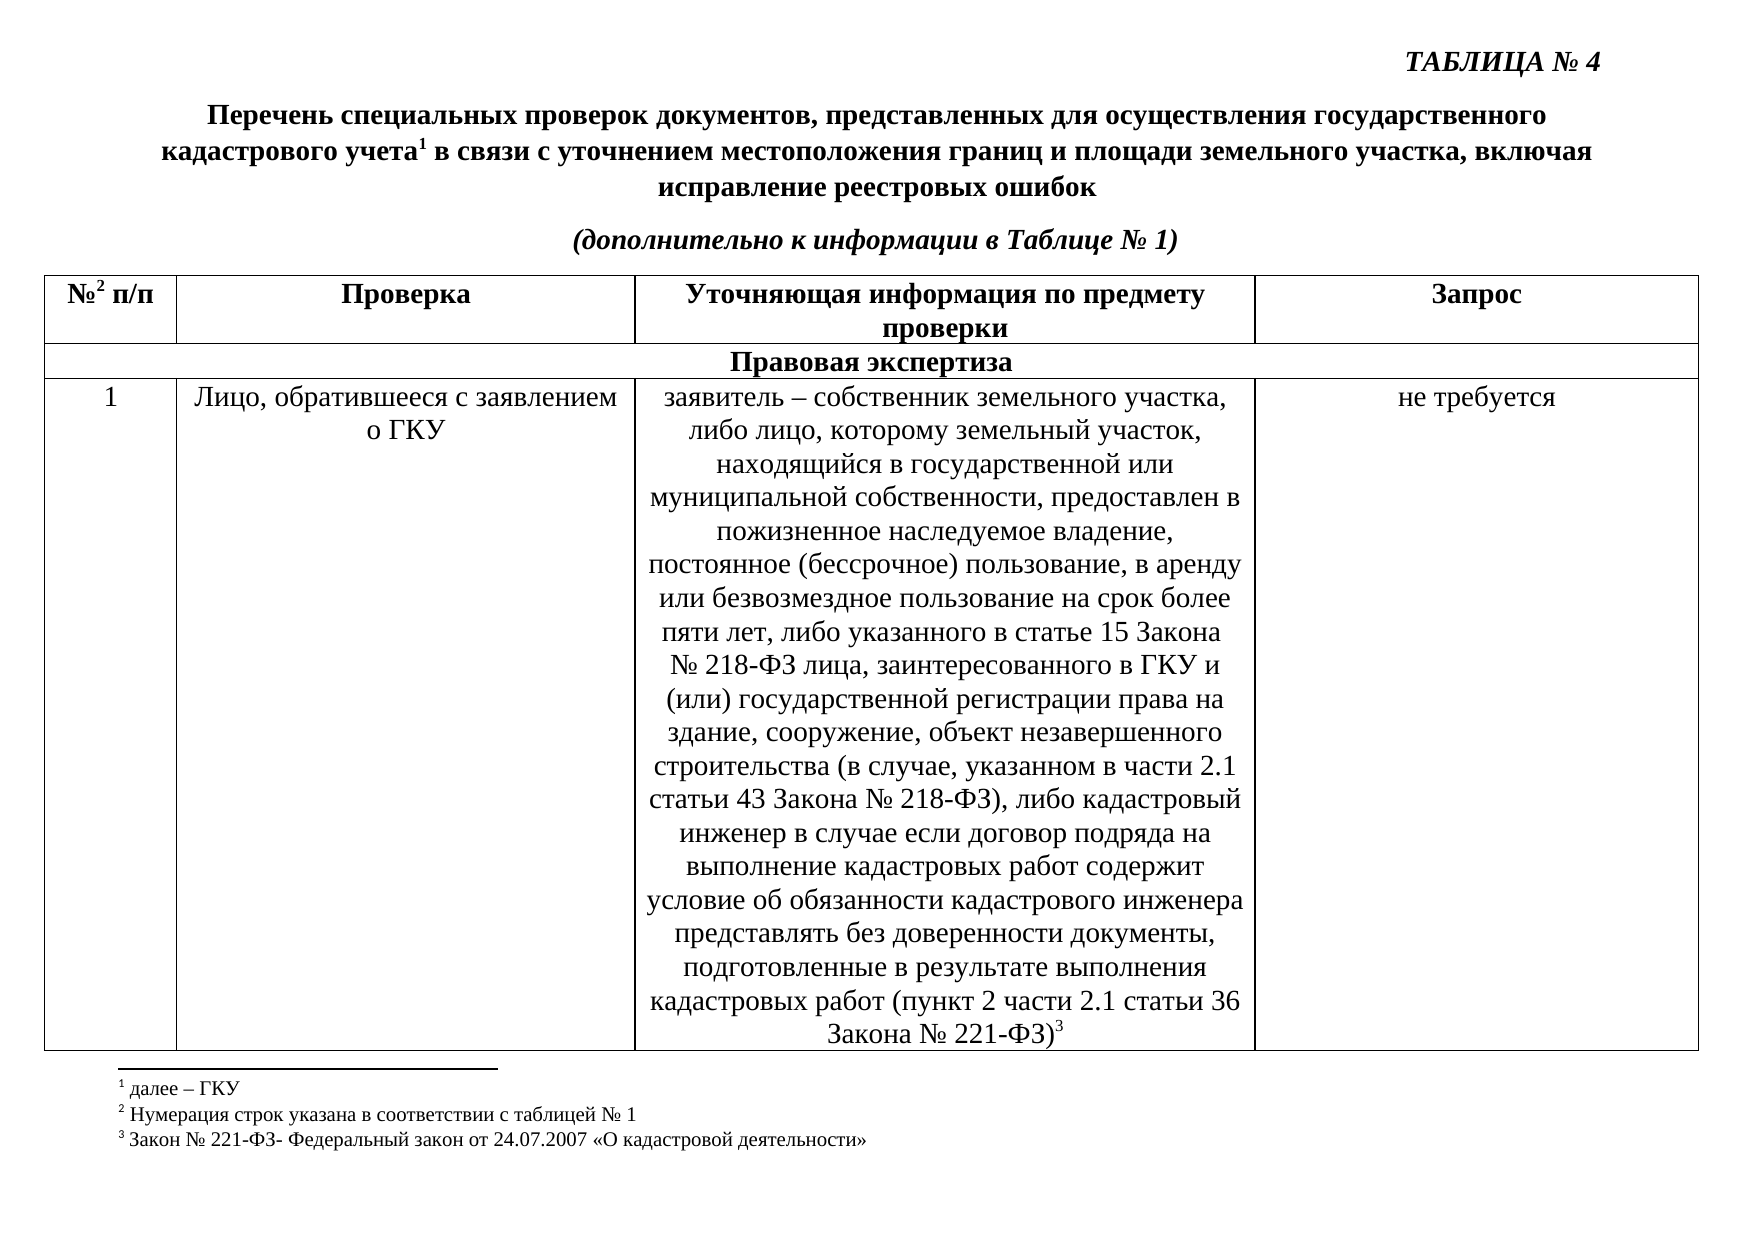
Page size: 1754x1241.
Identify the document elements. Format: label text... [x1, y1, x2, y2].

table_header Запрос [1256, 276, 1698, 343]
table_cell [636, 379, 1254, 1050]
text ТАБЛИЦА № 4 [118, 44, 1636, 78]
table_header № п/п [45, 276, 176, 343]
table_cell 1 [45, 379, 176, 1050]
table_header Проверка [177, 276, 634, 343]
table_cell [177, 379, 634, 1050]
text (дополнительно к информации в Таблице № 1) [118, 222, 1636, 256]
text Перечень специальных проверок документов, представленных для осуществления государственного кадастрового учета в связи с уточнением местоположения границ и площади земельного участка, включая исправление реестровых ошибок [118, 97, 1636, 203]
table_cell Правовая экспертиза [45, 344, 1698, 378]
table_header Уточняющая информация по предмету проверки [636, 276, 1254, 343]
table_cell не требуется [1256, 379, 1698, 1050]
